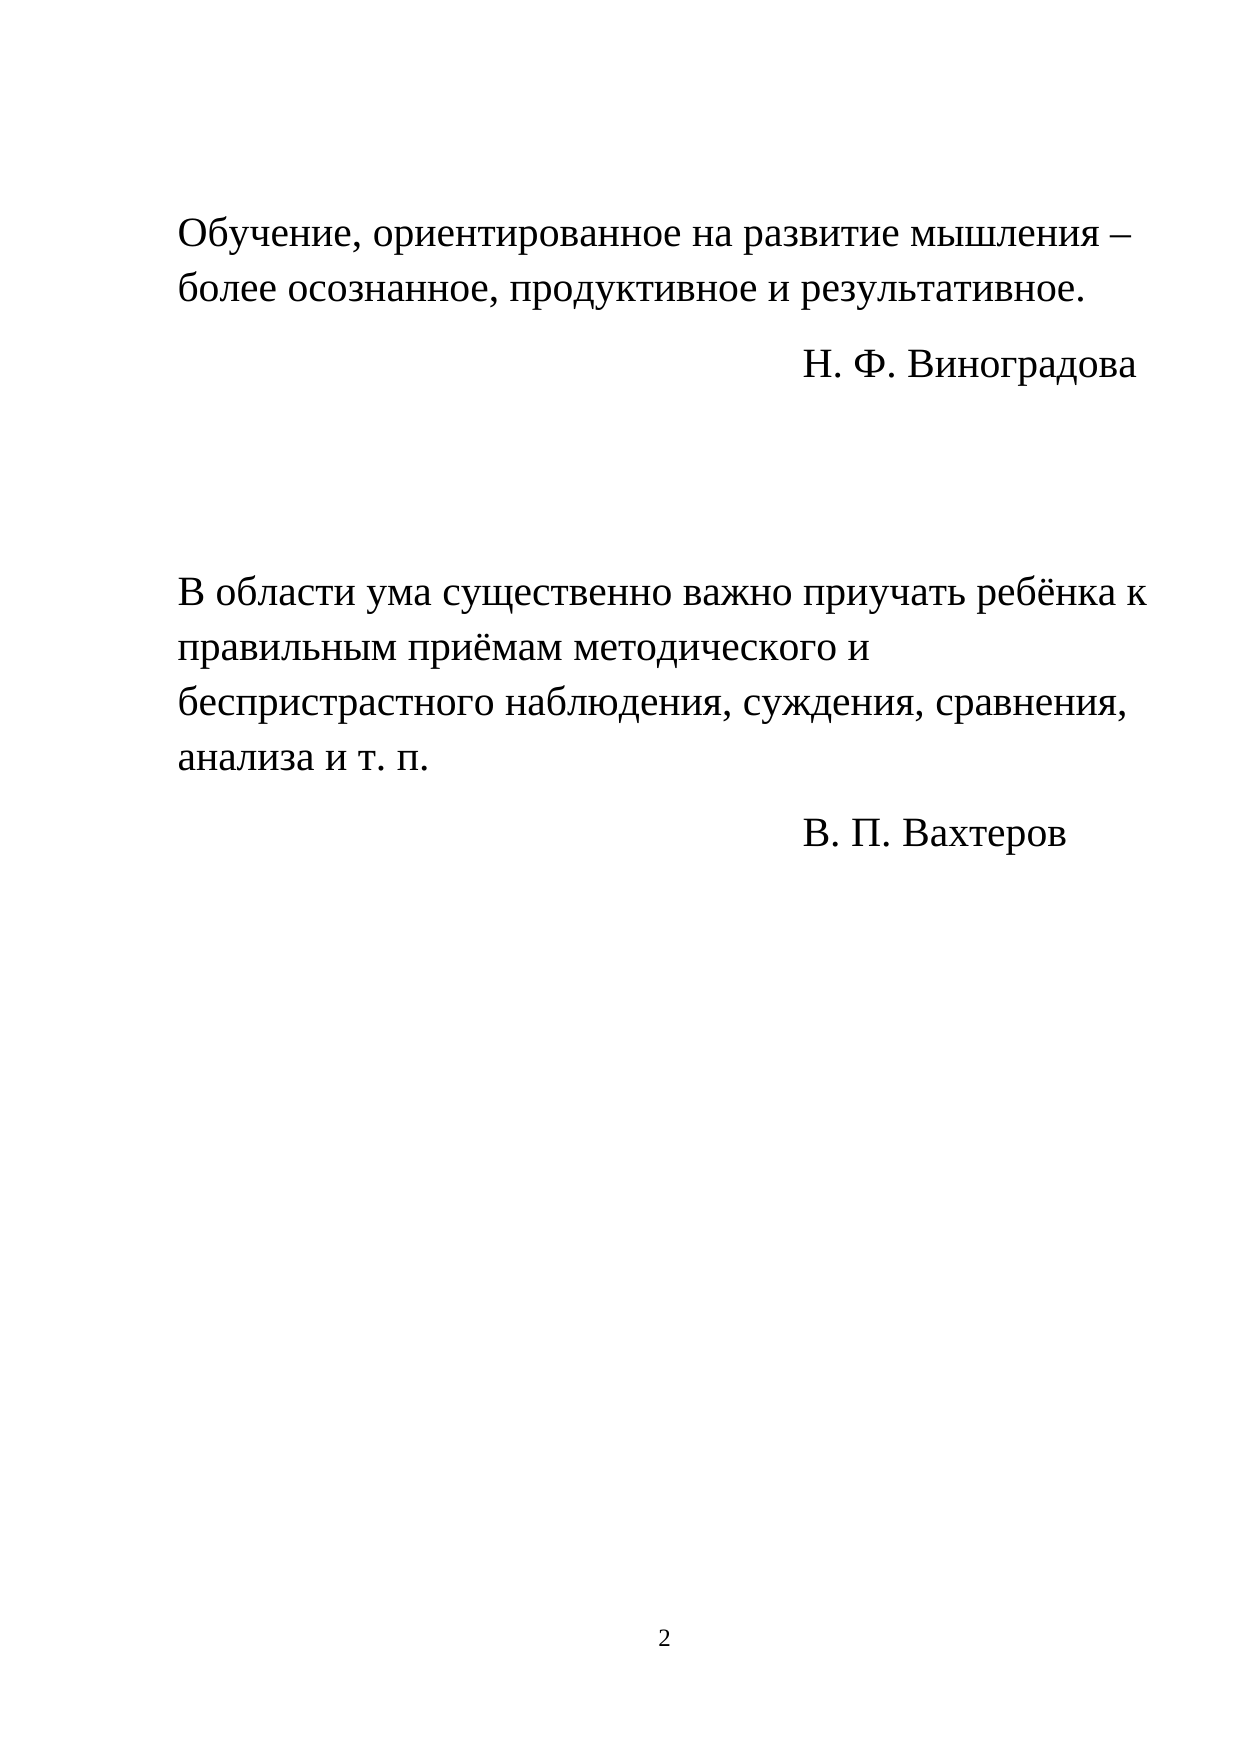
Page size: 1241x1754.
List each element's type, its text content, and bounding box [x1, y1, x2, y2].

text В области ума существенно важно приучать ребёнка к правильным приёмам методического и беспристрастного наблюдения, суждения, сравнения, анализа и т. п. [177, 566, 1152, 779]
text Н. Ф. Виноградова [177, 338, 1152, 386]
text Обучение, ориентированное на развитие мышления – более осознанное, продуктивное и результативное. [177, 207, 1152, 310]
text В. П. Вахтеров [177, 807, 1152, 855]
